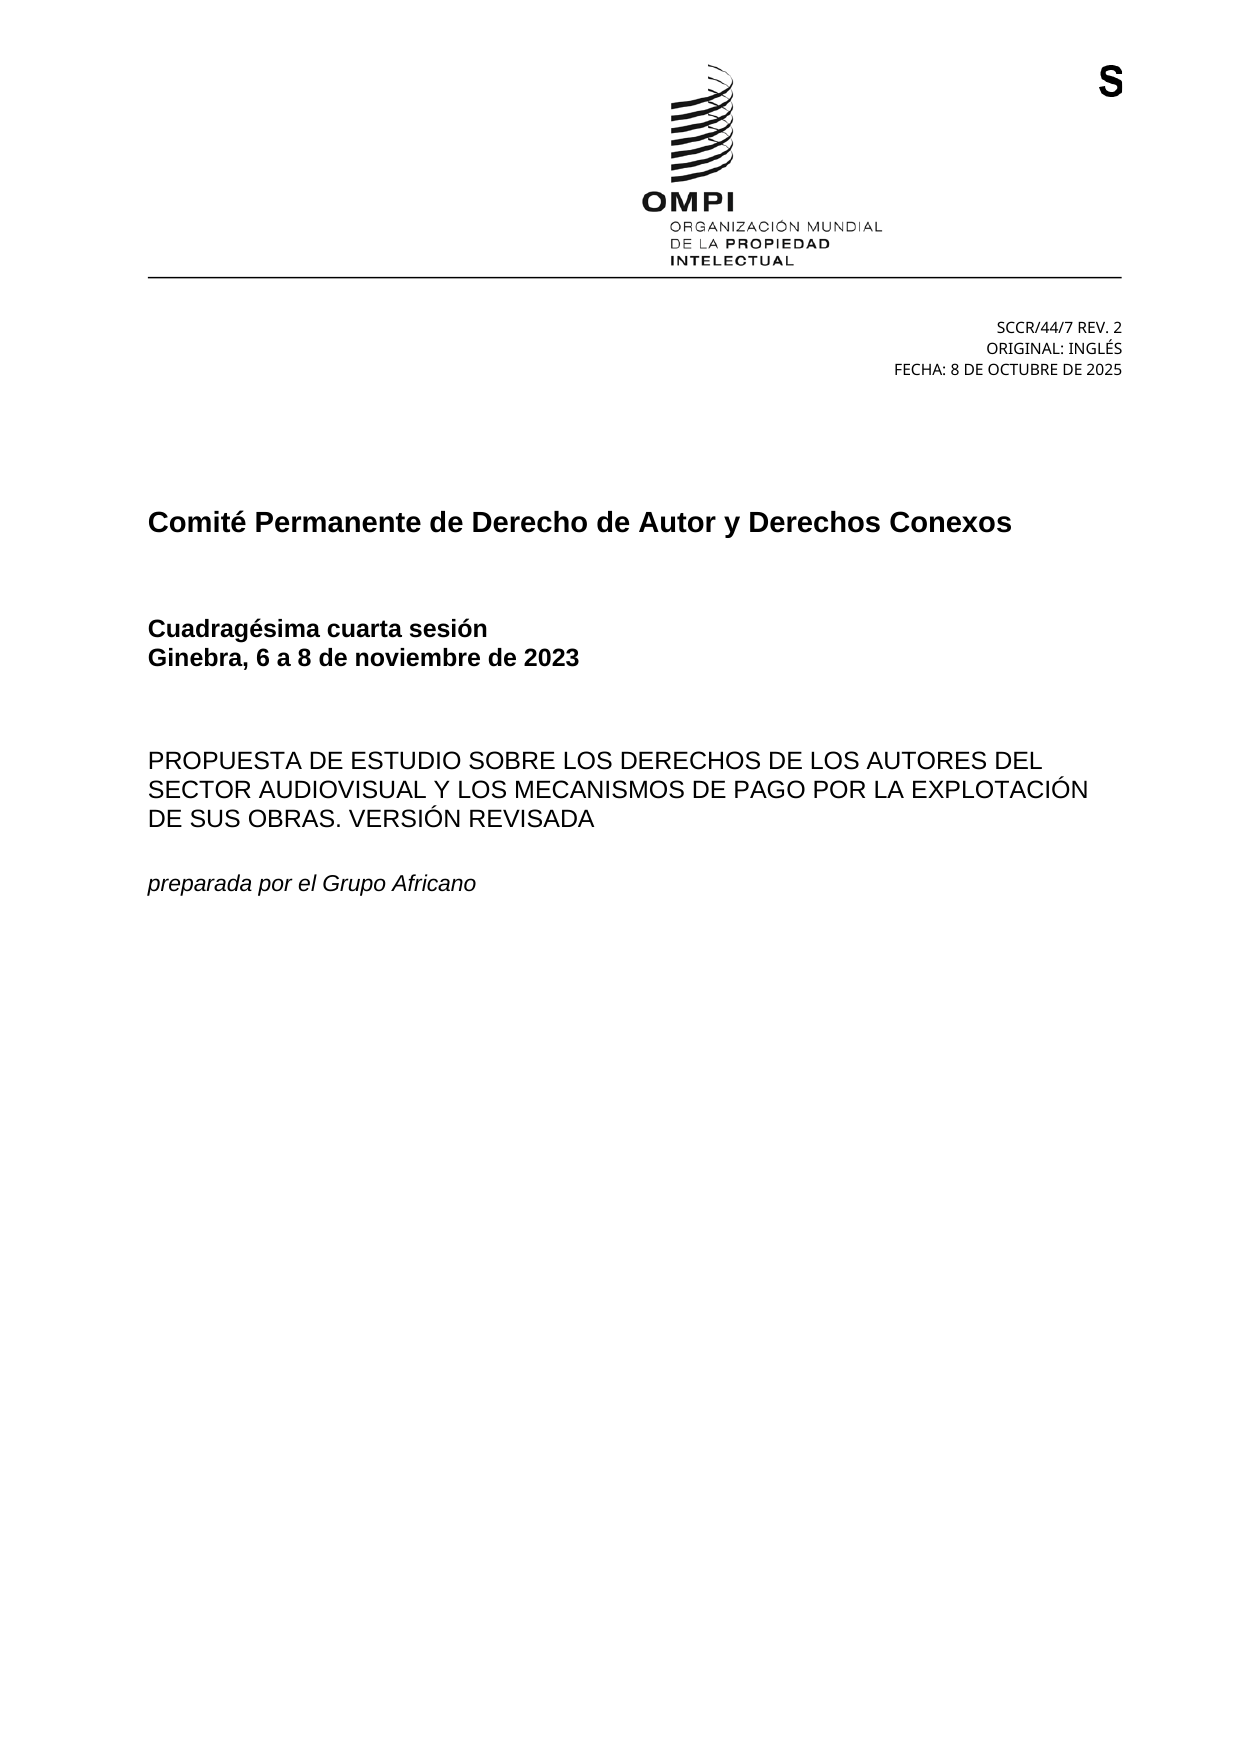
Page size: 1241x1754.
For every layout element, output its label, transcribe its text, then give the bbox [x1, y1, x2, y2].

text Propuesta de estudio sobre los derechos de los autores del sector audiovisual y los mecanismos de pago por la explotación de sus obras. Versión revisada [148, 746, 1122, 832]
text Ginebra, 6 a 8 de noviembre de 2023 [148, 642, 1122, 671]
picture [627, 59, 1123, 278]
text preparada por el Grupo Africano [148, 870, 1122, 896]
text Comité Permanente de Derecho de Autor y Derechos Conexos [148, 505, 1122, 539]
text Cuadragésima cuarta sesión [148, 614, 1122, 642]
text SCCR/44/7 rev. 2 [148, 316, 1122, 338]
text FECHA: 8 DE octubre DE 2025 [148, 359, 1122, 380]
text ORIGINAL: inglés [148, 338, 1122, 359]
